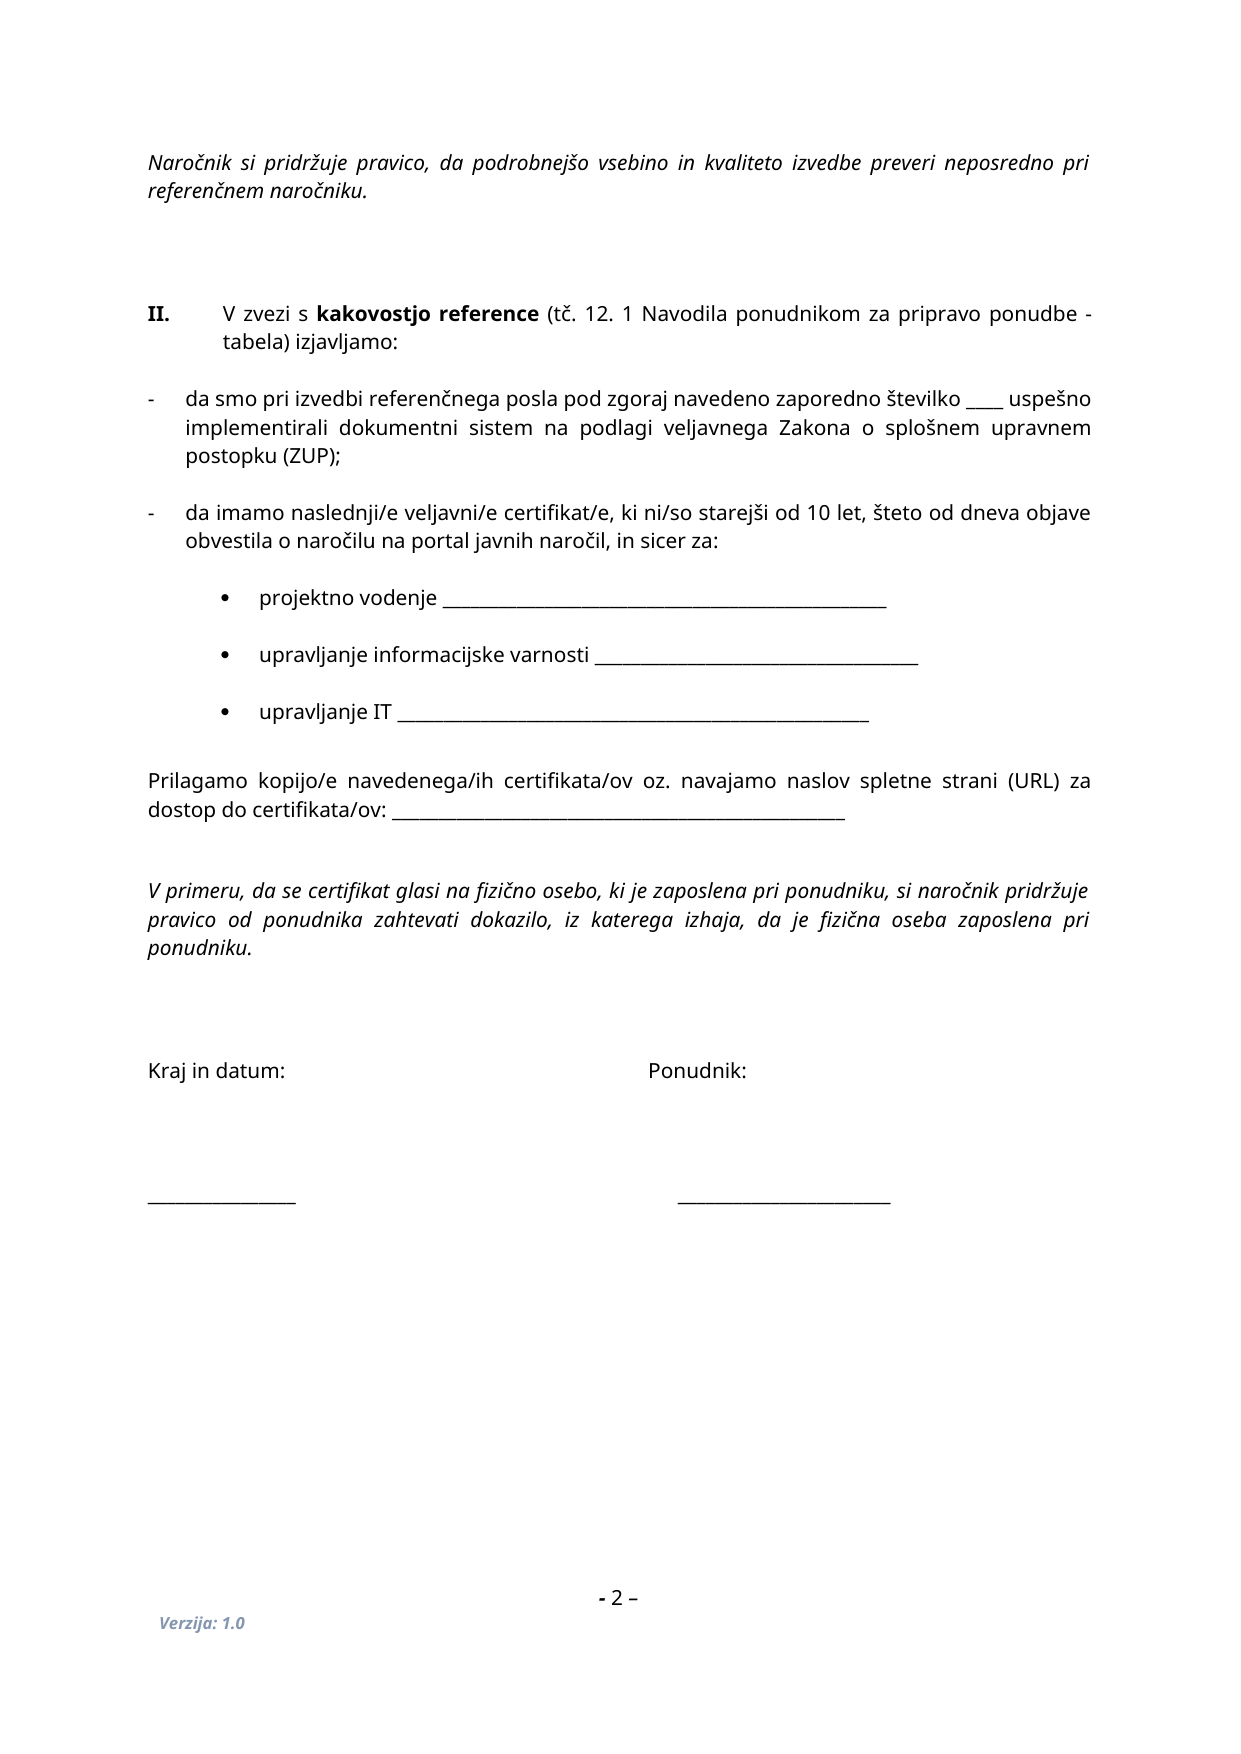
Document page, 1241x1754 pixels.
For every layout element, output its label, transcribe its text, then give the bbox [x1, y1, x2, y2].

text Kraj in datum: Ponudnik: [148, 1056, 1093, 1085]
text Naročnik si pridržuje pravico, da podrobnejšo vsebino in kvaliteto izvedbe preveri neposredno pri referenčnem naročniku. [148, 148, 1093, 204]
text V primeru, da se certifikat glasi na fizično osebo, ki je zaposlena pri ponudniku, si naročnik pridržuje pravico od ponudnika zahtevati dokazilo, iz katerega izhaja, da je fizična oseba zaposlena pri ponudniku. [148, 877, 1093, 962]
list V zvezi s kakovostjo reference (tč. 12. 1 Navodila ponudnikom za pripravo ponudbe - tabela) izjavljamo: [148, 299, 1093, 356]
list da smo pri izvedbi referenčnega posla pod zgoraj navedeno zaporedno številko ____ uspešno implementirali dokumentni sistem na podlagi veljavnega Zakona o splošnem upravnem postopku (ZUP); [148, 384, 1093, 469]
list da imamo naslednji/e veljavni/e certifikat/e, ki ni/so starejši od 10 let, šteto od dneva objave obvestila o naročilu na portal javnih naročil, in sicer za: [148, 498, 1093, 555]
list upravljanje informacijske varnosti ___________________________________ [221, 640, 1093, 668]
text Prilagamo kopijo/e navedenega/ih certifikata/ov oz. navajamo naslov spletne strani (URL) za dostop do certifikata/ov: _________________________________________________ [148, 766, 1093, 823]
list projektno vodenje ________________________________________________ [221, 583, 1093, 612]
list upravljanje IT ___________________________________________________ [221, 697, 1093, 725]
text ________________ _______________________ [148, 1179, 1093, 1208]
